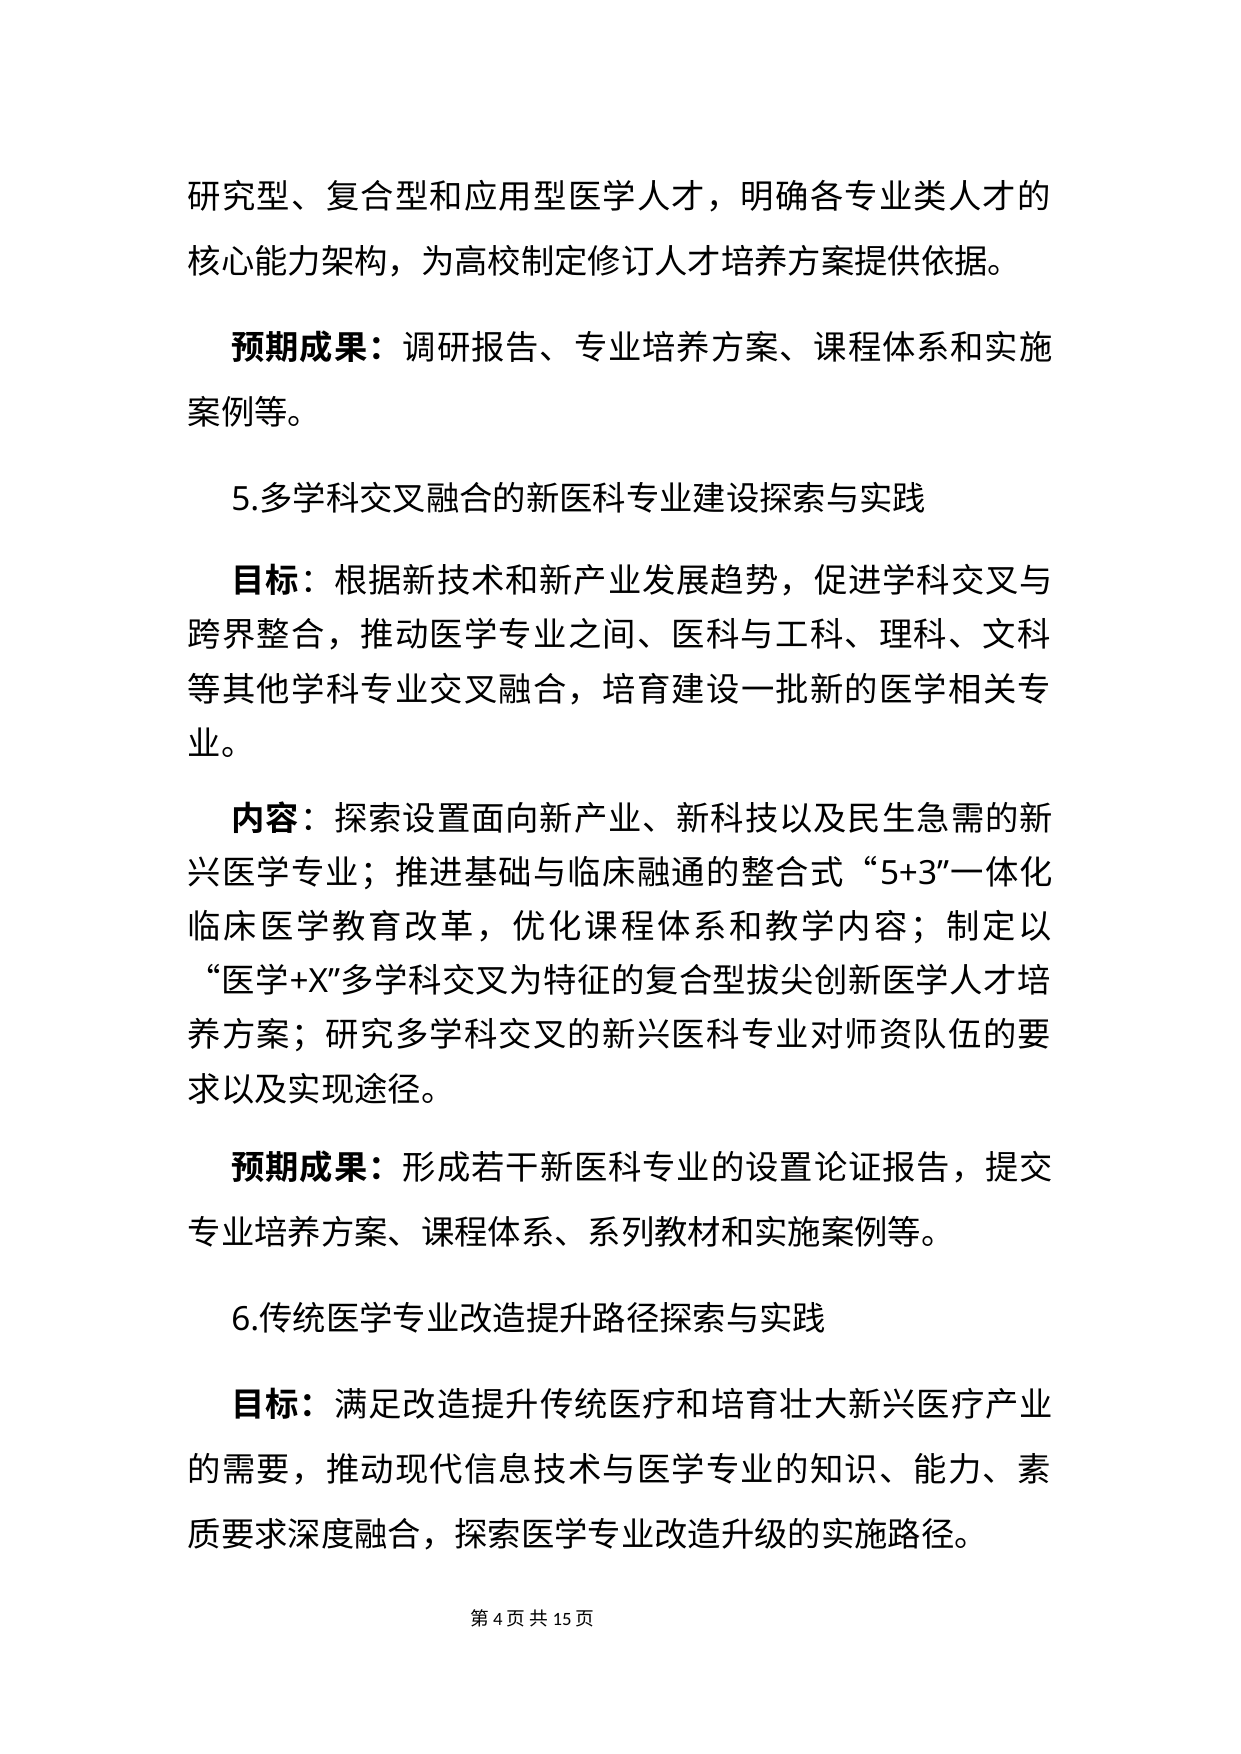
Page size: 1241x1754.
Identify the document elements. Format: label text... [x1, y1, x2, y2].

text 6.传统医学专业改造提升路径探索与实践 [187, 1283, 1053, 1348]
text 5.多学科交叉融合的新医科专业建设探索与实践 [187, 463, 1053, 528]
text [187, 162, 1053, 292]
text 预期成果：调研报告、专业培养方案、课程体系和实施案例等。 [187, 313, 1053, 443]
text 预期成果：形成若干新医科专业的设置论证报告，提交专业培养方案、课程体系、系列教材和实施案例等。 [187, 1133, 1053, 1263]
text 目标：根据新技术和新产业发展趋势，促进学科交叉与跨界整合，推动医学专业之间、医科与工科、理科、文科等其他学科专业交叉融合，培育建设一批新的医学相关专业。 [187, 549, 1053, 766]
text 内容：探索设置面向新产业、新科技以及民生急需的新兴医学专业；推进基础与临床融通的整合式“5+3”一体化临床医学教育改革，优化课程体系和教学内容；制定以“医学+X”多学科交叉为特征的复合型拔尖创新医学人才培养方案；研究多学科交叉的新兴医科专业对师资队伍的要求以及实现途径。 [187, 787, 1053, 1112]
text 目标：满足改造提升传统医疗和培育壮大新兴医疗产业的需要，推动现代信息技术与医学专业的知识、能力、素质要求深度融合，探索医学专业改造升级的实施路径。 [187, 1369, 1053, 1564]
